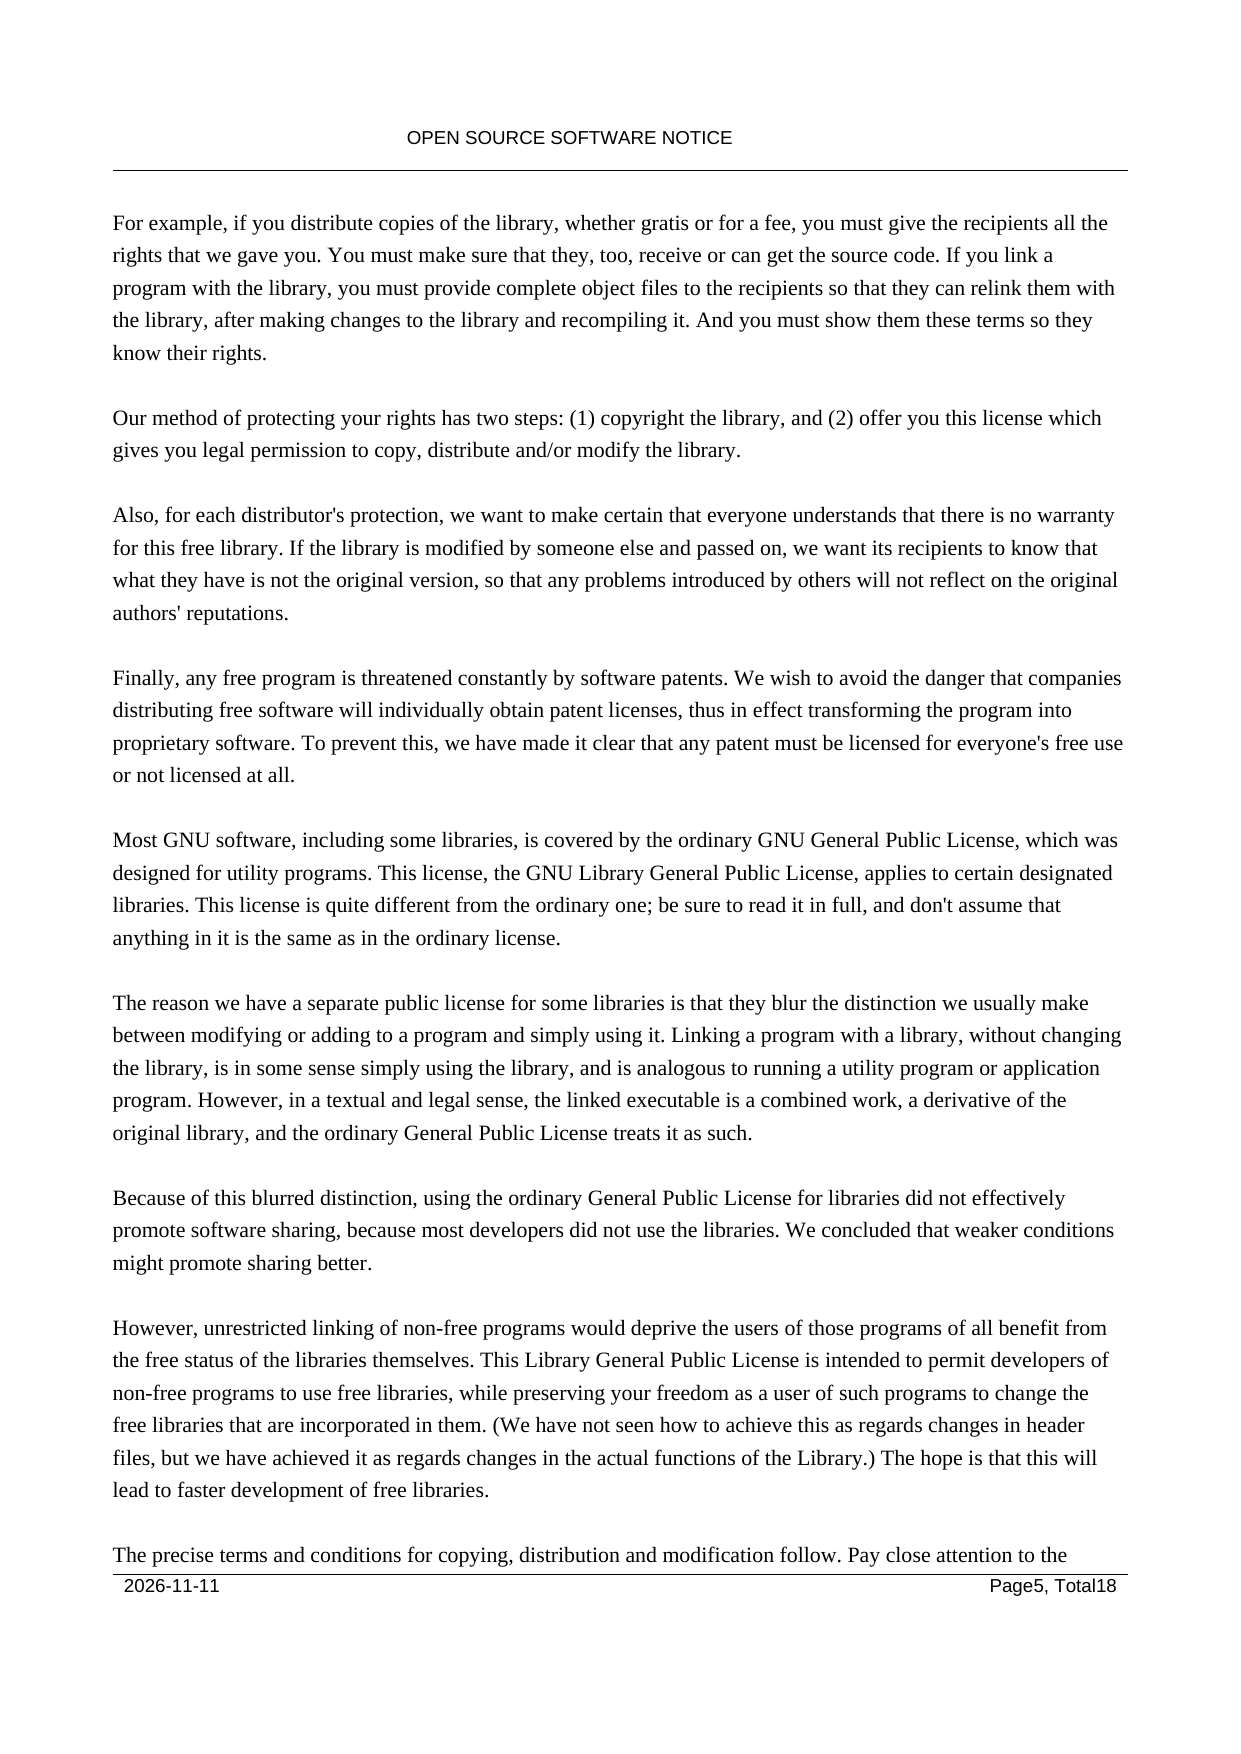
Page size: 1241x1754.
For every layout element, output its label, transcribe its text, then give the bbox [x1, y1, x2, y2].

text For example, if you distribute copies of the library, whether gratis or for a fee, you must give the recipients all the rights that we gave you. You must make sure that they, too, receive or can get the source code. If you link a program with the library, you must provide complete object files to the recipients so that they can relink them with the library, after making changes to the library and recompiling it. And you must show them these terms so they know their rights. [112, 206, 1128, 369]
text Also, for each distributor's protection, we want to make certain that everyone understands that there is no warranty for this free library. If the library is modified by someone else and passed on, we want its recipients to know that what they have is not the original version, so that any problems introduced by others will not reflect on the original authors' reputations. [112, 499, 1128, 629]
text Most GNU software, including some libraries, is covered by the ordinary GNU General Public License, which was designed for utility programs. This license, the GNU Library General Public License, applies to certain designated libraries. This license is quite different from the ordinary one; be sure to read it in full, and don't assume that anything in it is the same as in the ordinary license. [112, 824, 1128, 954]
text The reason we have a separate public license for some libraries is that they blur the distinction we usually make between modifying or adding to a program and simply using it. Linking a program with a library, without changing the library, is in some sense simply using the library, and is analogous to running a utility program or application program. However, in a textual and legal sense, the linked executable is a combined work, a derivative of the original library, and the ordinary General Public License treats it as such. [112, 986, 1128, 1149]
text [112, 1539, 1128, 1571]
text Our method of protecting your rights has two steps: (1) copyright the library, and (2) offer you this license which gives you legal permission to copy, distribute and/or modify the library. [112, 401, 1128, 466]
text Finally, any free program is threatened constantly by software patents. We wish to avoid the danger that companies distributing free software will individually obtain patent licenses, thus in effect transforming the program into proprietary software. To prevent this, we have made it clear that any patent must be licensed for everyone's free use or not licensed at all. [112, 661, 1128, 791]
text Because of this blurred distinction, using the ordinary General Public License for libraries did not effectively promote software sharing, because most developers did not use the libraries. We concluded that weaker conditions might promote sharing better. [112, 1181, 1128, 1279]
text However, unrestricted linking of non-free programs would deprive the users of those programs of all benefit from the free status of the libraries themselves. This Library General Public License is intended to permit developers of non-free programs to use free libraries, while preserving your freedom as a user of such programs to change the free libraries that are incorporated in them. (We have not seen how to achieve this as regards changes in header files, but we have achieved it as regards changes in the actual functions of the Library.) The hope is that this will lead to faster development of free libraries. [112, 1311, 1128, 1506]
